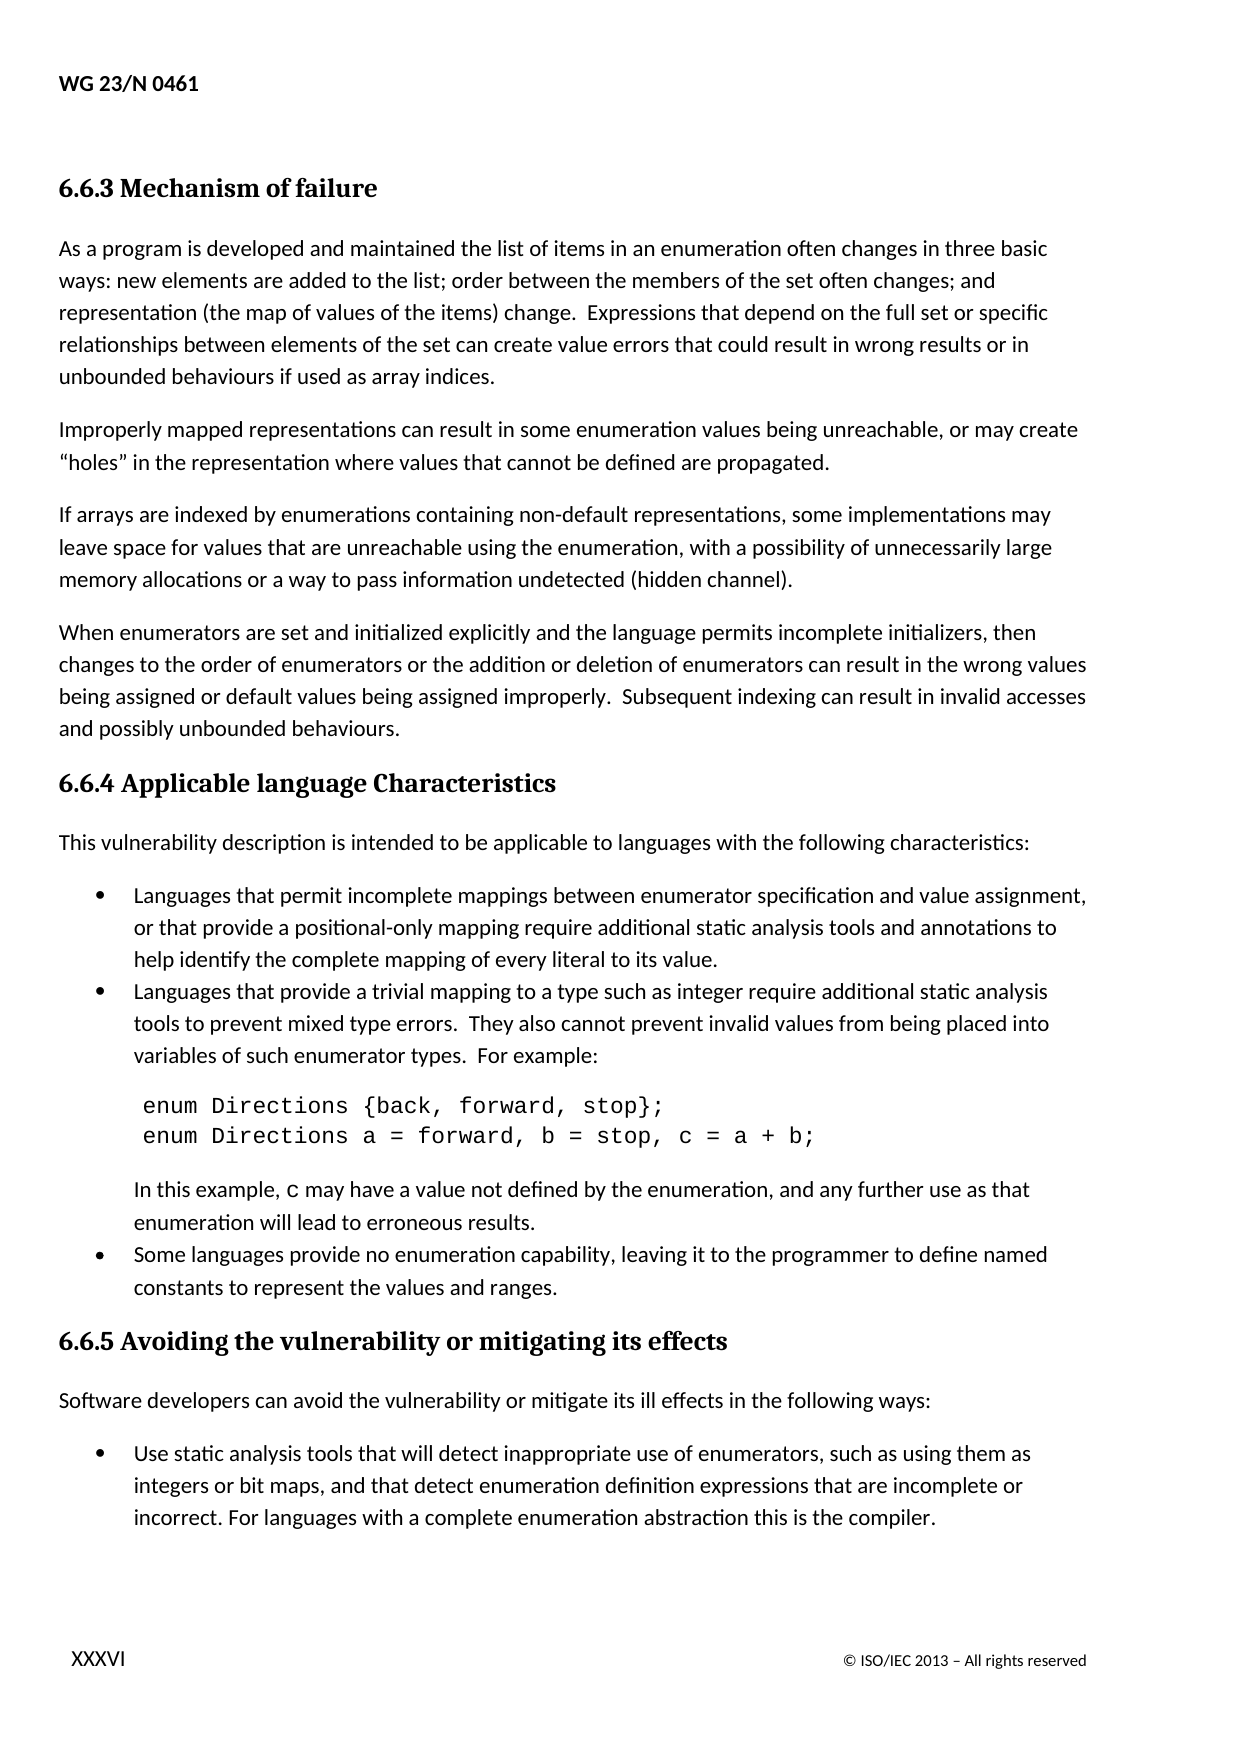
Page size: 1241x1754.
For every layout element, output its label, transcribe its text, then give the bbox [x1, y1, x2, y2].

list Use static analysis tools that will detect inappropriate use of enumerators, such as using them as integers or bit maps, and that detect enumeration definition expressions that are incomplete or incorrect. For languages with a complete enumeration abstraction this is the compiler. [96, 1439, 1099, 1531]
list Languages that provide a trivial mapping to a type such as integer require additional static analysis tools to prevent mixed type errors. They also cannot prevent invalid values from being placed into variables of such enumerator types. For example: [96, 977, 1099, 1070]
text As a program is developed and maintained the list of items in an enumeration often changes in three basic ways: new elements are added to the list; order between the members of the set often changes; and representation (the map of values of the items) change. Expressions that depend on the full set or specific relationships between elements of the set can create value errors that could result in wrong results or in unbounded behaviours if used as array indices. [58, 234, 1099, 390]
list Languages that permit incomplete mappings between enumerator specification and value assignment, or that provide a positional-only mapping require additional static analysis tools and annotations to help identify the complete mapping of every literal to its value. [96, 881, 1099, 973]
text Software developers can avoid the vulnerability or mitigate its ill effects in the following ways: [58, 1386, 1099, 1414]
list Some languages provide no enumeration capability, leaving it to the programmer to define named constants to represent the values and ranges. [96, 1241, 1099, 1301]
text Improperly mapped representations can result in some enumeration values being unreachable, or may create “holes” in the representation where values that cannot be defined are propagated. [58, 415, 1099, 476]
text This vulnerability description is intended to be applicable to languages with the following characteristics: [58, 828, 1099, 856]
subtitle 6.6.3 Mechanism of failure [58, 173, 1099, 205]
subtitle 6.6.4 Applicable language Characteristics [58, 768, 1099, 799]
text In this example, c may have a value not defined by the enumeration, and any further use as that enumeration will lead to erroneous results. [133, 1175, 1099, 1236]
subtitle 6.6.5 Avoiding the vulnerability or mitigating its effects [58, 1326, 1099, 1357]
text If arrays are indexed by enumerations containing non-default representations, some implementations may leave space for values that are unreachable using the enumeration, with a possibility of unnecessarily large memory allocations or a way to pass information undetected (hidden channel). [58, 501, 1099, 593]
text When enumerators are set and initialized explicitly and the language permits incomplete initializers, then changes to the order of enumerators or the addition or deletion of enumerators can result in the wrong values being assigned or default values being assigned improperly. Subsequent indexing can result in invalid accesses and possibly unbounded behaviours. [58, 618, 1099, 743]
text enum Directions {back, forward, stop}; enum Directions a = forward, b = stop, c = a + b; [142, 1095, 1099, 1150]
